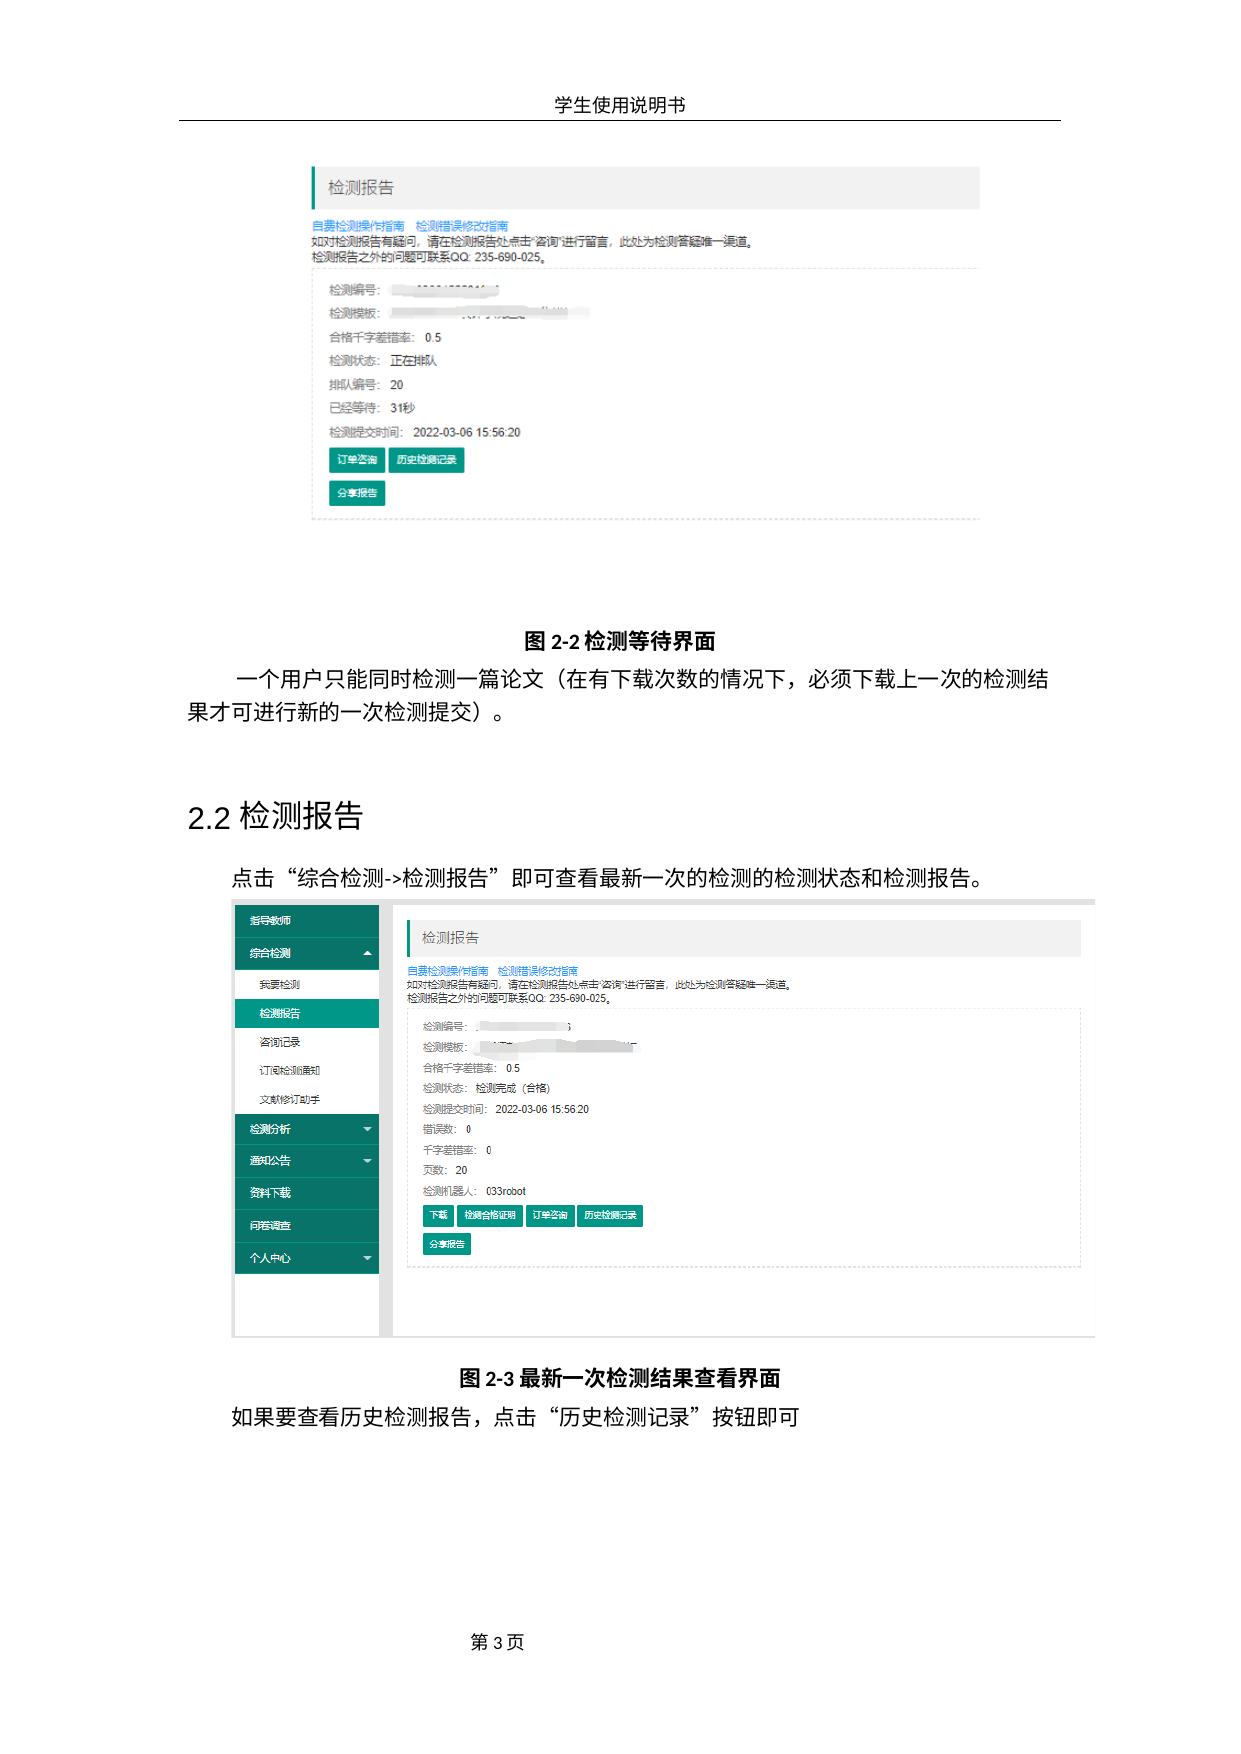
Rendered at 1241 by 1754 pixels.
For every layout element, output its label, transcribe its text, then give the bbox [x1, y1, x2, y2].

text 图2-3 最新一次检测结果查看界面 [187, 1361, 1053, 1393]
subtitle 2.2 检测报告 [187, 791, 1053, 836]
text 点击“综合检测->检测报告”即可查看最新一次的检测的检测状态和检测报告。 [187, 861, 1053, 893]
picture [231, 899, 1096, 1338]
text 如果要查看历史检测报告，点击“历史检测记录”按钮即可 [187, 1400, 1053, 1432]
picture [304, 162, 980, 603]
text 一个用户只能同时检测一篇论文（在有下载次数的情况下，必须下载上一次的检测结果才可进行新的一次检测提交）。 [187, 662, 1053, 727]
text 图2-2 检测等待界面 [187, 623, 1053, 656]
